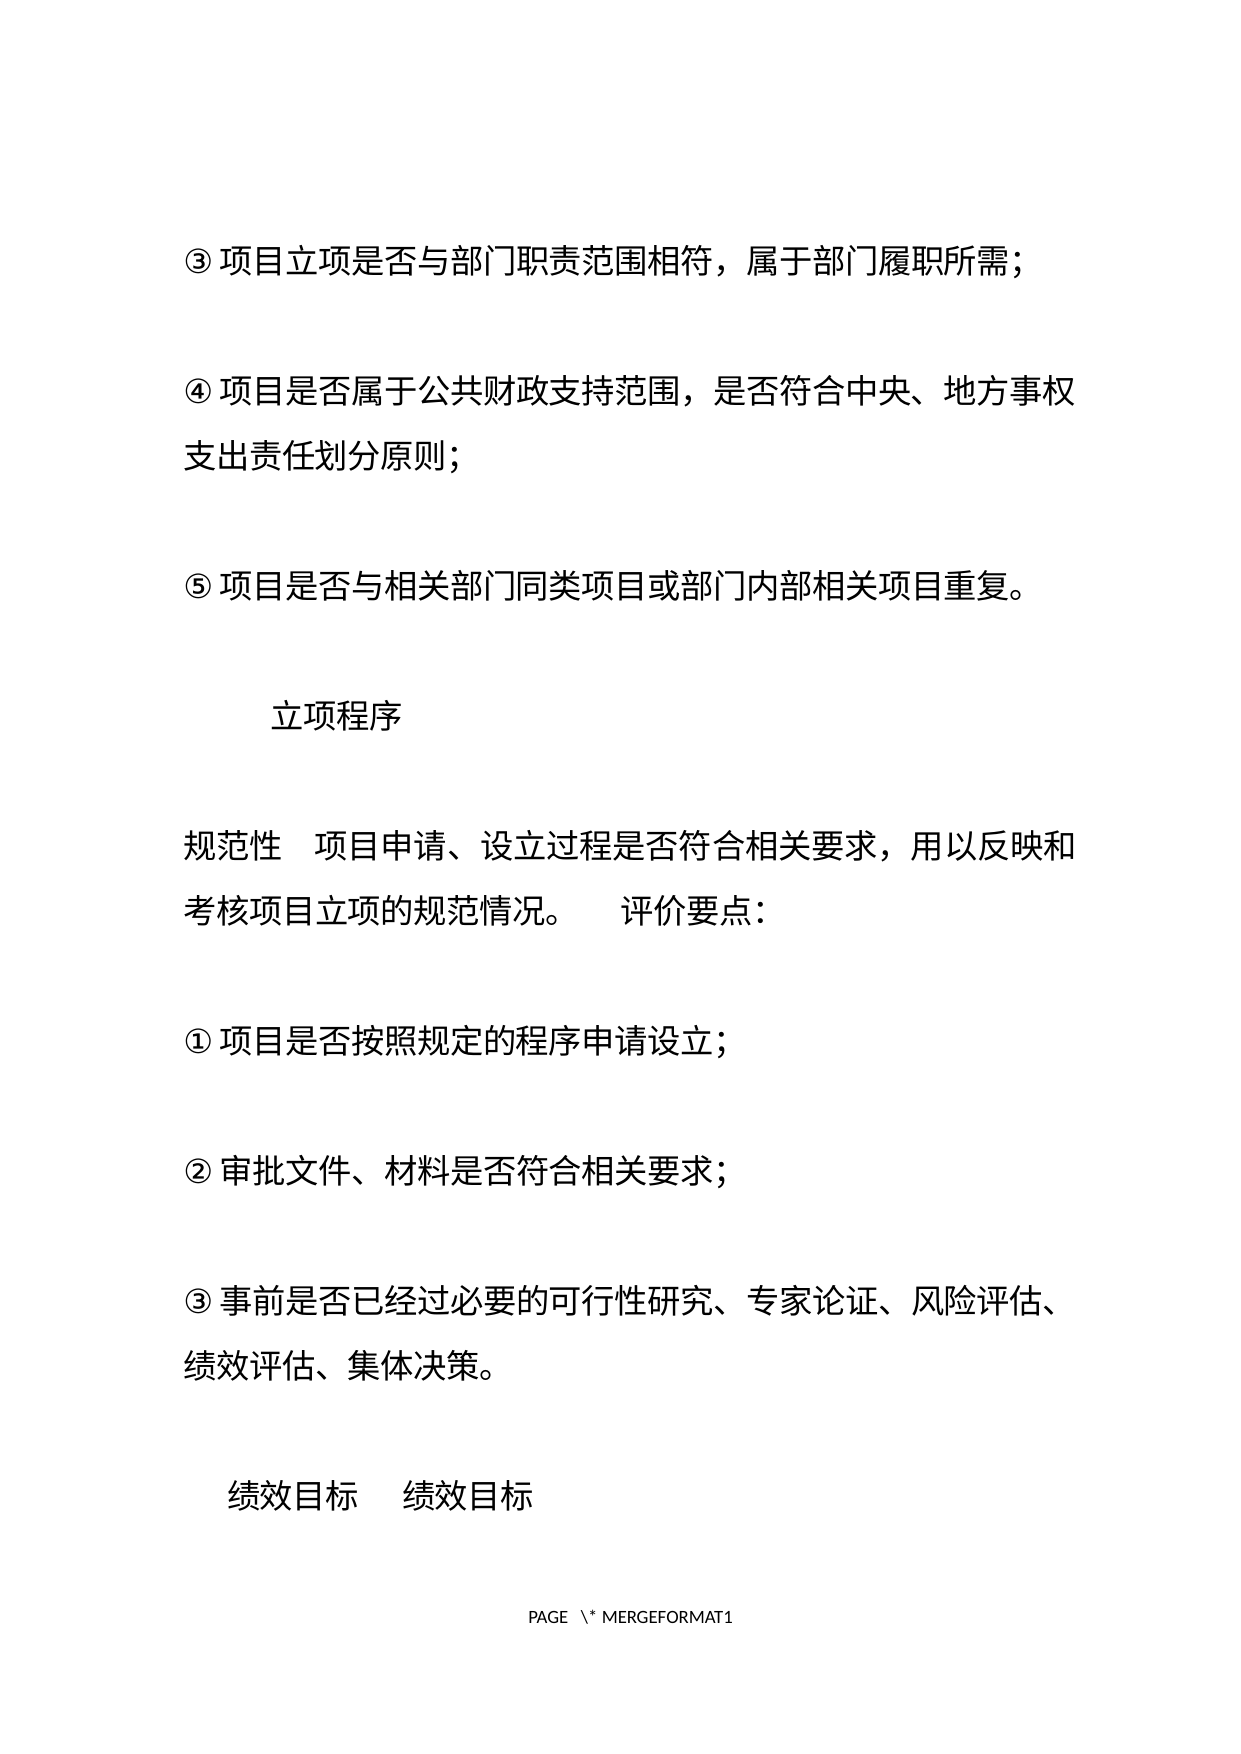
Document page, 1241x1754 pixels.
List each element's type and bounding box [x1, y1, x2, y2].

text [183, 162, 1078, 1527]
